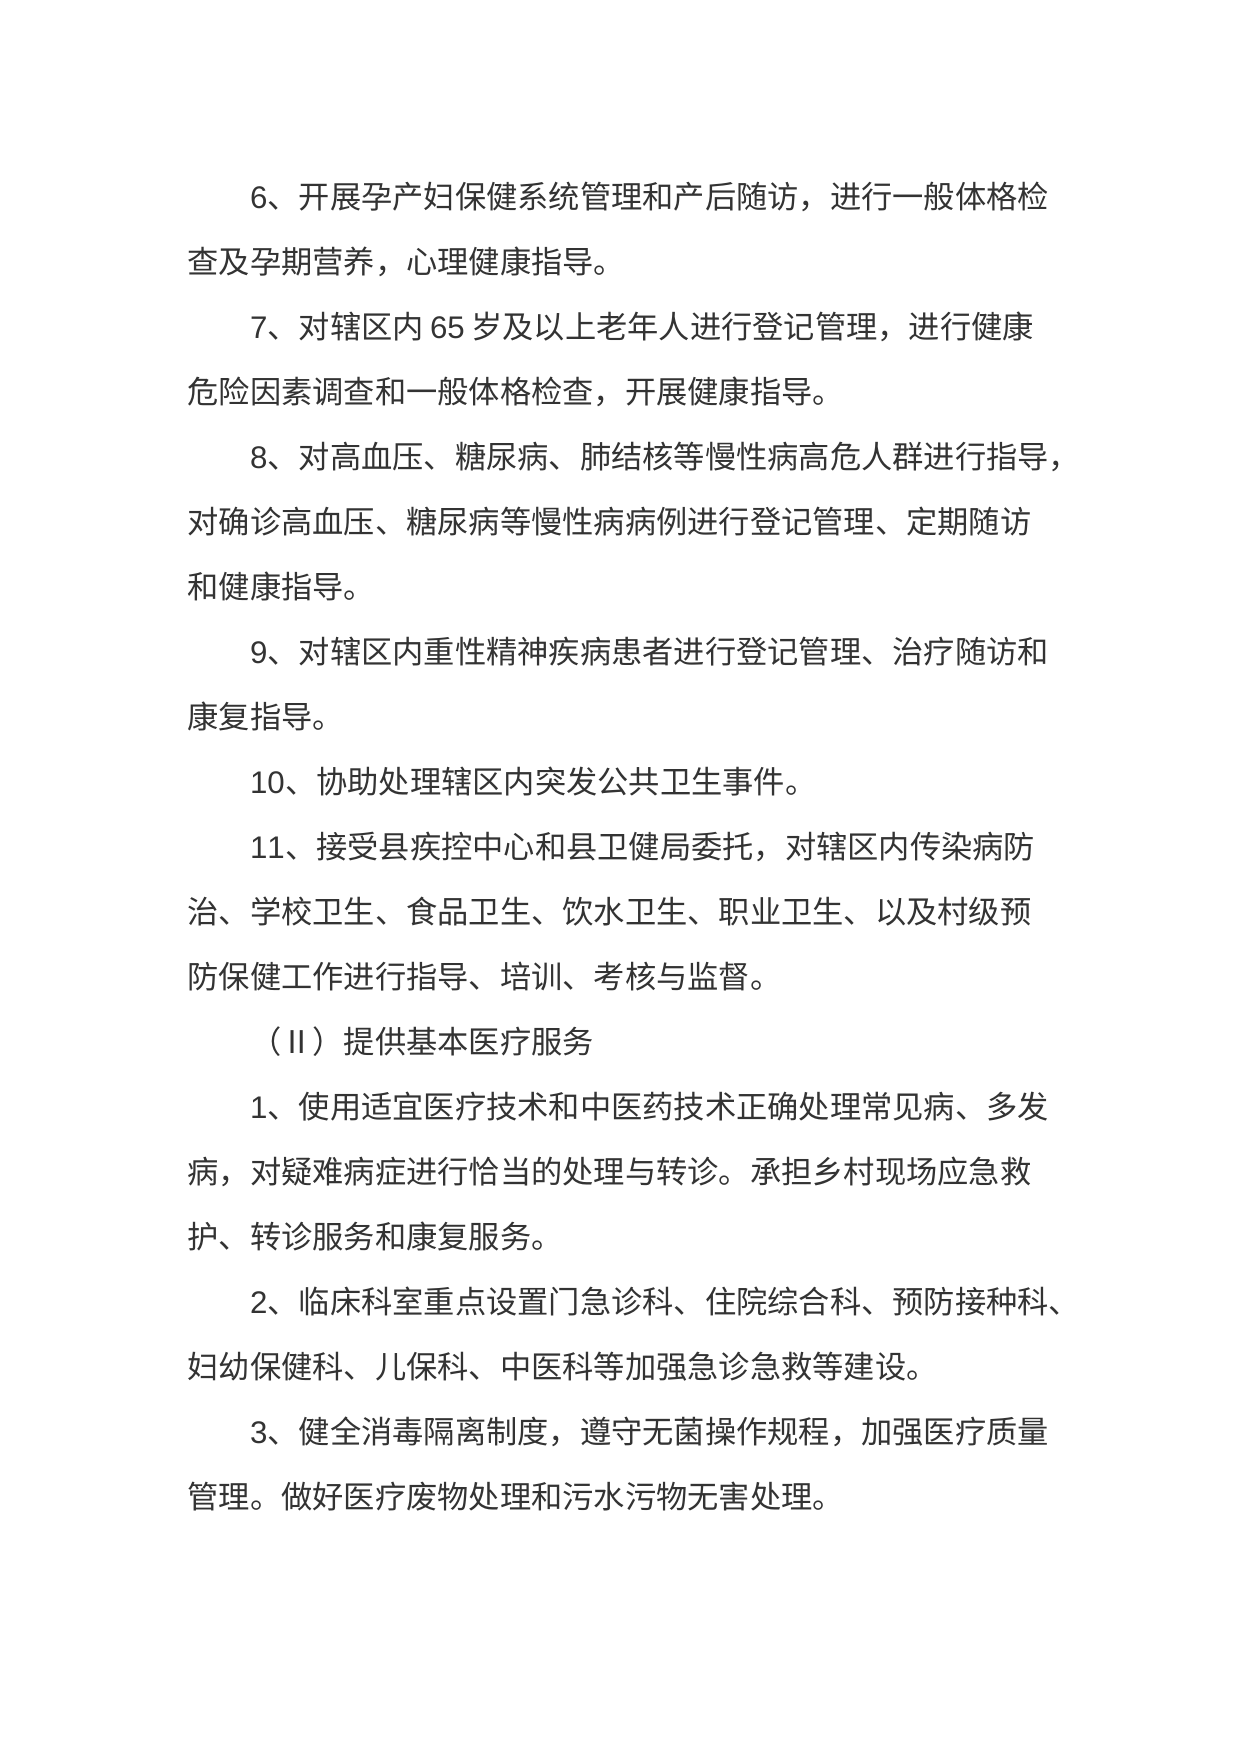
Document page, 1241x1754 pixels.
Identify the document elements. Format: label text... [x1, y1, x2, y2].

text 11、接受县疾控中心和县卫健局委托，对辖区内传染病防治、学校卫生、食品卫生、饮水卫生、职业卫生、以及村级预防保健工作进行指导、培训、考核与监督。 [187, 812, 1053, 1007]
text 8、对高血压、糖尿病、肺结核等慢性病高危人群进行指导，对确诊高血压、糖尿病等慢性病病例进行登记管理、定期随访和健康指导。 [187, 422, 1053, 617]
text 1、使用适宜医疗技术和中医药技术正确处理常见病、多发病，对疑难病症进行恰当的处理与转诊。承担乡村现场应急救护、转诊服务和康复服务。 [187, 1072, 1053, 1267]
text 6、开展孕产妇保健系统管理和产后随访，进行一般体格检查及孕期营养，心理健康指导。 [187, 162, 1053, 292]
text 9、对辖区内重性精神疾病患者进行登记管理、治疗随访和康复指导。 [187, 617, 1053, 747]
text 2、临床科室重点设置门急诊科、住院综合科、预防接种科、妇幼保健科、儿保科、中医科等加强急诊急救等建设。 [187, 1267, 1053, 1397]
text 3、健全消毒隔离制度，遵守无菌操作规程，加强医疗质量管理。做好医疗废物处理和污水污物无害处理。 [187, 1397, 1053, 1527]
text 7、对辖区内65岁及以上老年人进行登记管理，进行健康危险因素调查和一般体格检查，开展健康指导。 [187, 292, 1053, 422]
text （Ⅱ）提供基本医疗服务 [187, 1007, 1053, 1072]
text 10、协助处理辖区内突发公共卫生事件。 [187, 747, 1053, 812]
